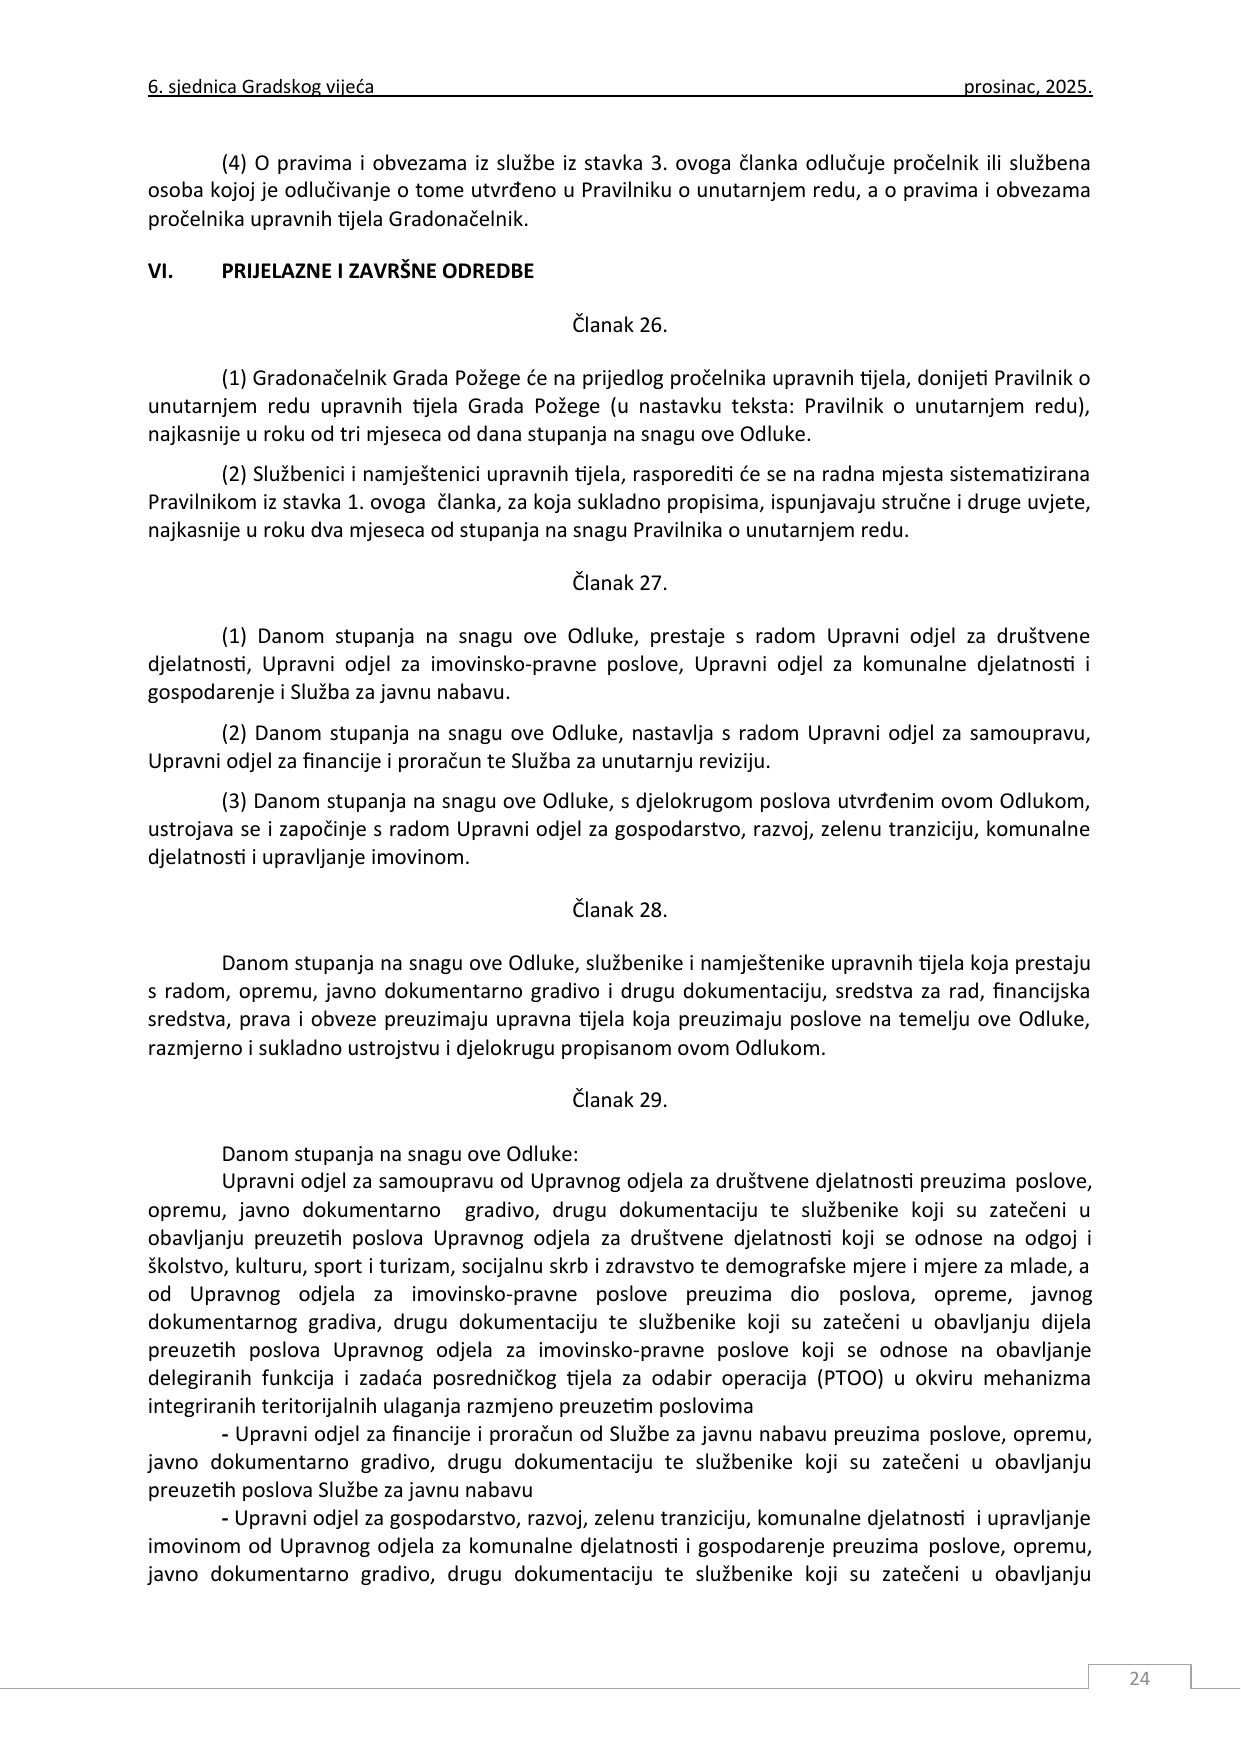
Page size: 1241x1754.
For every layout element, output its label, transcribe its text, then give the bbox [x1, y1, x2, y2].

text (1) Danom stupanja na snagu ove Odluke, prestaje s radom Upravni odjel za društvene djelatnosti, Upravni odjel za imovinsko-pravne poslove, Upravni odjel za komunalne djelatnosti i gospodarenje i Služba za javnu nabavu. [148, 621, 1093, 705]
text (3) Danom stupanja na snagu ove Odluke, s djelokrugom poslova utvrđenim ovom Odlukom, ustrojava se i započinje s radom Upravni odjel za gospodarstvo, razvoj, zelenu tranziciju, komunalne djelatnosti i upravljanje imovinom. [148, 786, 1093, 871]
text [148, 1503, 1093, 1587]
text Članak 26. [148, 310, 1093, 338]
text - Upravni odjel za financije i proračun od Službe za javnu nabavu preuzima poslove, opremu, javno dokumentarno gradivo, drugu dokumentaciju te službenike koji su zatečeni u obavljanju preuzetih poslova Službe za javnu nabavu [148, 1419, 1093, 1503]
text Danom stupanja na snagu ove Odluke, službenike i namještenike upravnih tijela koja prestaju s radom, opremu, javno dokumentarno gradivo i drugu dokumentaciju, sredstva za rad, financijska sredstva, prava i obveze preuzimaju upravna tijela koja preuzimaju poslove na temelju ove Odluke, razmjerno i sukladno ustrojstvu i djelokrugu propisanom ovom Odlukom. [148, 948, 1093, 1061]
text (1) Gradonačelnik Grada Požege će na prijedlog pročelnika upravnih tijela, donijeti Pravilnik o unutarnjem redu upravnih tijela Grada Požege (u nastavku teksta: Pravilnik o unutarnjem redu), najkasnije u roku od tri mjeseca od dana stupanja na snagu ove Odluke. [148, 363, 1093, 447]
text VI. PRIJELAZNE I ZAVRŠNE ODREDBE [148, 257, 1093, 285]
text (2) Danom stupanja na snagu ove Odluke, nastavlja s radom Upravni odjel za samoupravu, Upravni odjel za financije i proračun te Služba za unutarnju reviziju. [148, 718, 1093, 774]
text Danom stupanja na snagu ove Odluke: [148, 1139, 1093, 1167]
text (2) Službenici i namještenici upravnih tijela, rasporediti će se na radna mjesta sistematizirana Pravilnikom iz stavka 1. ovoga članka, za koja sukladno propisima, ispunjavaju stručne i druge uvjete, najkasnije u roku dva mjeseca od stupanja na snagu Pravilnika o unutarnjem redu. [148, 459, 1093, 543]
text Članak 29. [148, 1086, 1093, 1114]
list Upravni odjel za samoupravu od Upravnog odjela za društvene djelatnosti preuzima poslove, opremu, javno dokumentarno gradivo, drugu dokumentaciju te službenike koji su zatečeni u obavljanju preuzetih poslova Upravnog odjela za društvene djelatnosti koji se odnose na odgoj i školstvo, kulturu, sport i turizam, socijalnu skrb i zdravstvo te demografske mjere i mjere za mlade, a od Upravnog odjela za imovinsko-pravne poslove preuzima dio poslova, opreme, javnog dokumentarnog gradiva, drugu dokumentaciju te službenike koji su zatečeni u obavljanju dijela preuzetih poslova Upravnog odjela za imovinsko-pravne poslove koji se odnose na obavljanje delegiranih funkcija i zadaća posredničkog tijela za odabir operacija (PTOO) u okviru mehanizma integriranih teritorijalnih ulaganja razmjeno preuzetim poslovima [148, 1167, 1093, 1419]
text (4) O pravima i obvezama iz službe iz stavka 3. ovoga članka odlučuje pročelnik ili službena osoba kojoj je odlučivanje o tome utvrđeno u Pravilniku o unutarnjem redu, a o pravima i obvezama pročelnika upravnih tijela Gradonačelnik. [148, 148, 1093, 232]
text Članak 27. [148, 568, 1093, 596]
text Članak 28. [148, 896, 1093, 923]
